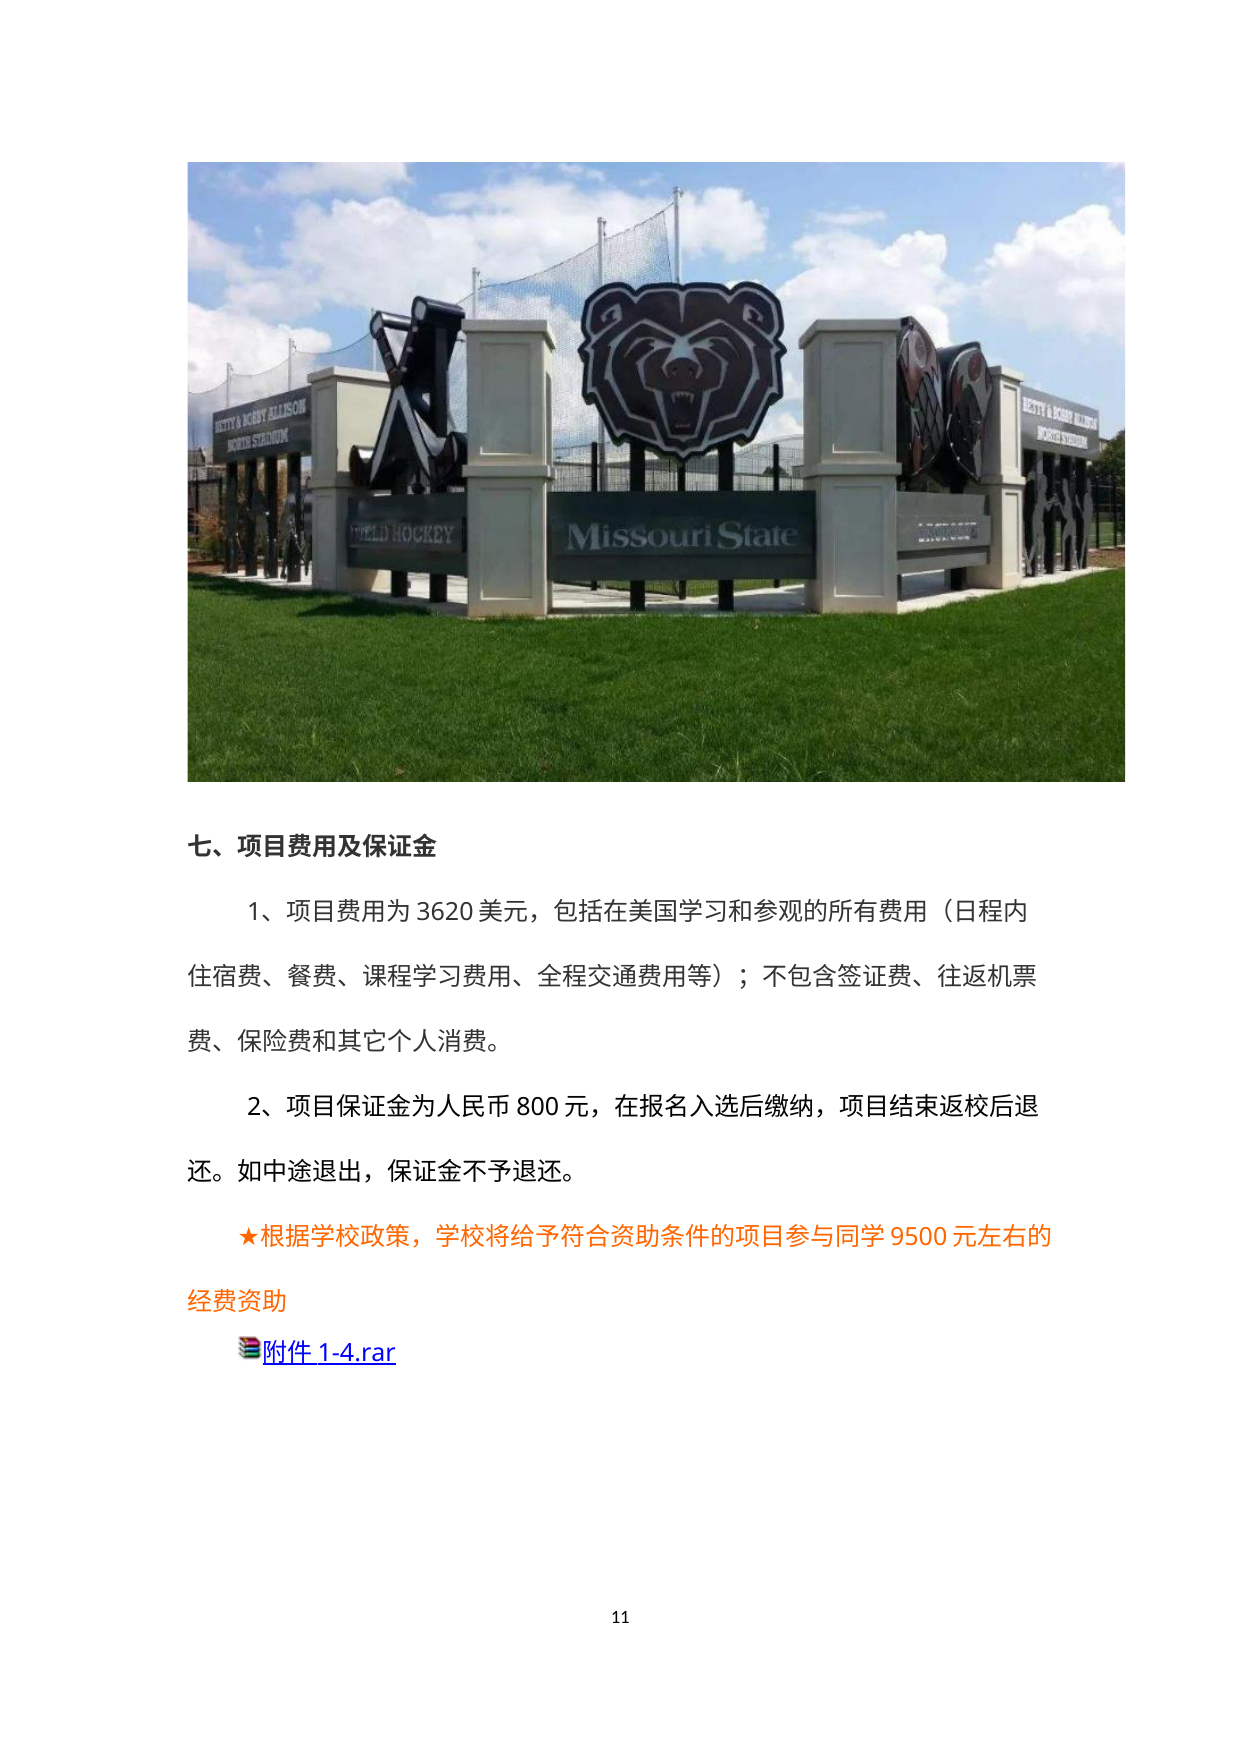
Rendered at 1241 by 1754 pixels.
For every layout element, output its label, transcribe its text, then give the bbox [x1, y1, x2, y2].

text 附件1-4.rar [187, 1332, 1053, 1397]
text ★根据学校政策，学校将给予符合资助条件的项目参与同学9500元左右的经费资助 [187, 1202, 1053, 1332]
text 2、项目保证金为人民币800元，在报名入选后缴纳，项目结束返校后退还。如中途退出，保证金不予退还。 [187, 1072, 1053, 1202]
picture [237, 1336, 263, 1361]
text 1、项目费用为3620美元，包括在美国学习和参观的所有费用（日程内住宿费、餐费、课程学习费用、全程交通费用等）；不包含签证费、往返机票费、保险费和其它个人消费。 [187, 877, 1053, 1072]
picture [187, 162, 1125, 782]
text 七、项目费用及保证金 [187, 812, 1053, 877]
